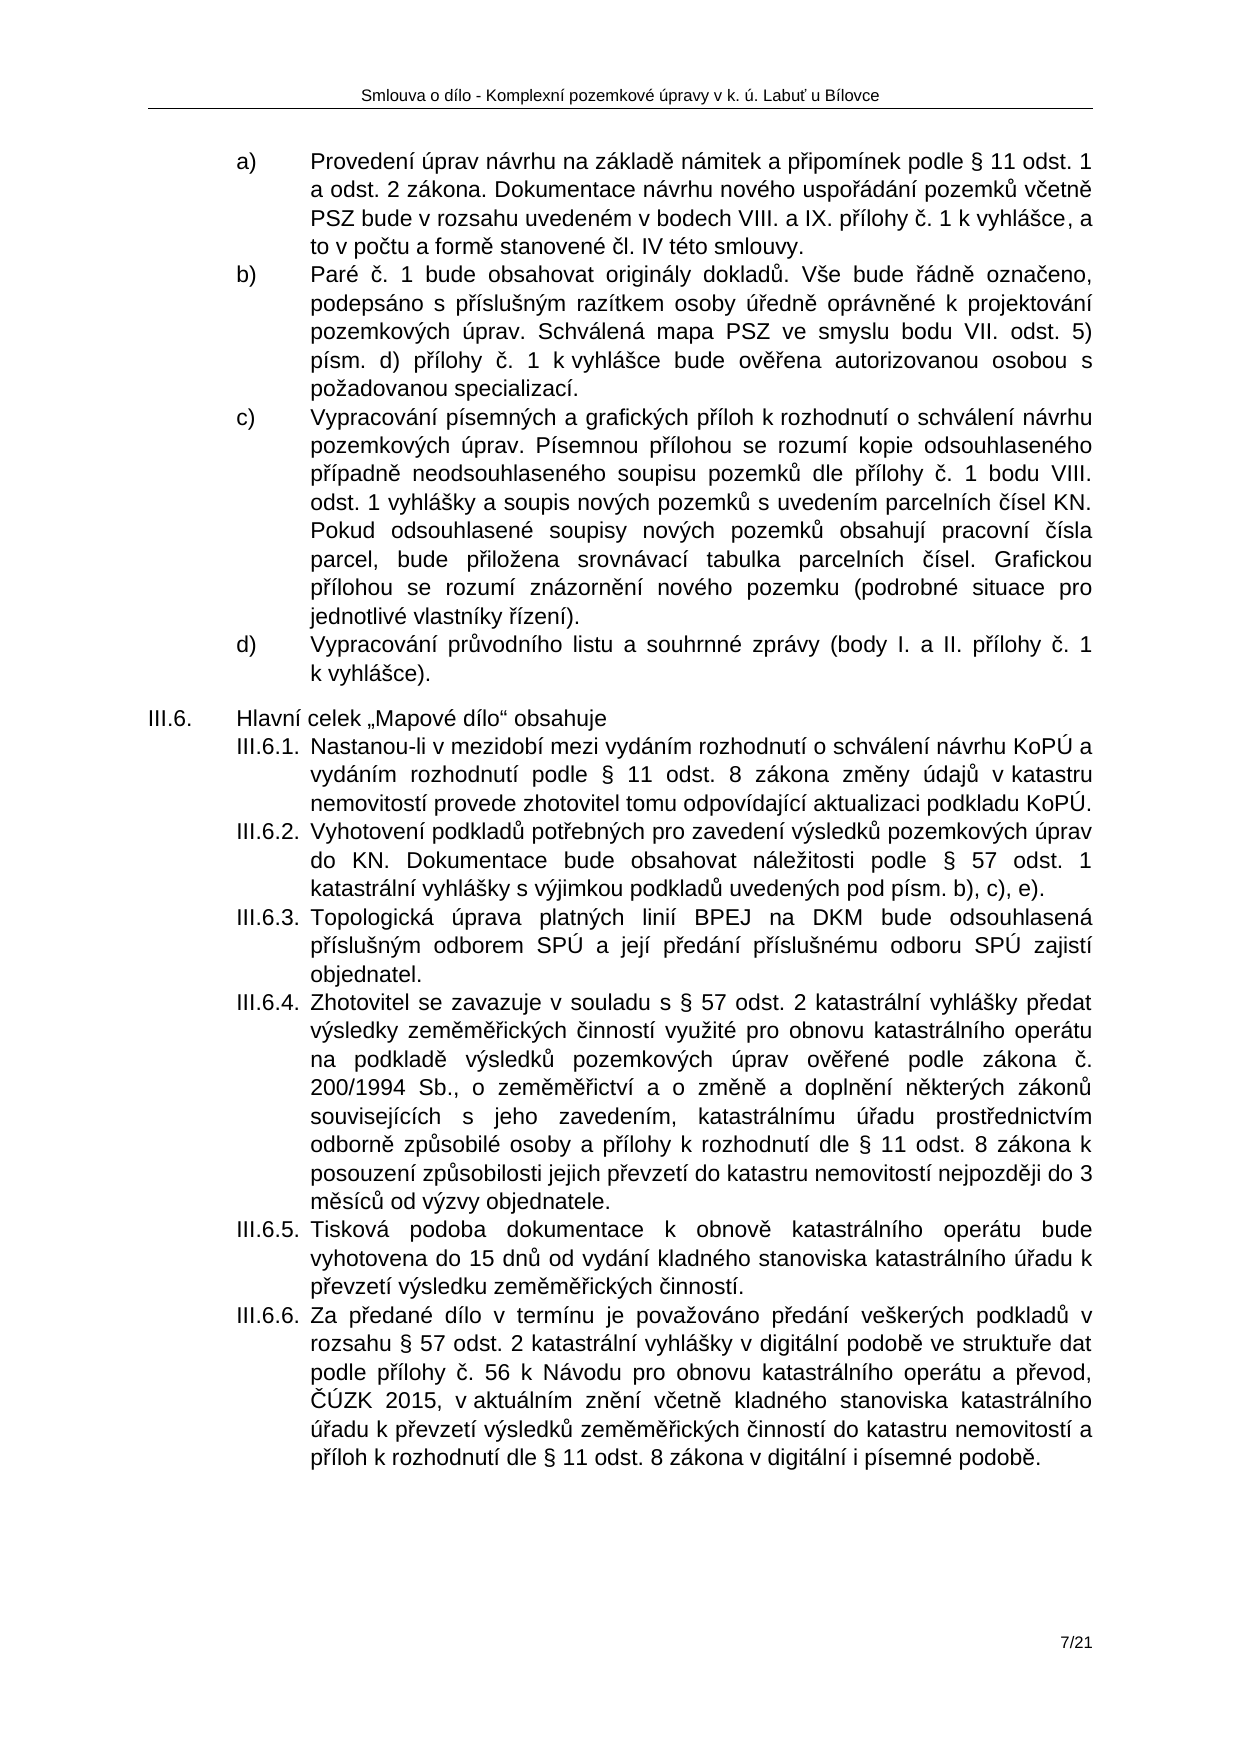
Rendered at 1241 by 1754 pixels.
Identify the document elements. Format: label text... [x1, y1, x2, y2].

list Hlavní celek „Mapové dílo“ obsahuje [148, 704, 1093, 731]
text Vypracování písemných a grafických příloh k rozhodnutí o schválení návrhu pozemkových úprav. Písemnou přílohou se rozumí kopie odsouhlaseného případně neodsouhlaseného soupisu pozemků dle přílohy č. 1 bodu VIII. odst. 1 vyhlášky a soupis nových pozemků s uvedením parcelních čísel KN. Pokud odsouhlasené soupisy nových pozemků obsahují pracovní čísla parcel, bude přiložena srovnávací tabulka parcelních čísel. Grafickou přílohou se rozumí znázornění nového pozemku (podrobné situace pro jednotlivé vlastníky řízení). [236, 403, 1093, 629]
text Tisková podoba dokumentace k obnově katastrálního operátu bude vyhotovena do 15 dnů od vydání kladného stanoviska katastrálního úřadu k převzetí výsledku zeměměřických činností. [236, 1216, 1093, 1300]
text Nastanou-li v mezidobí mezi vydáním rozhodnutí o schválení návrhu KoPÚ a vydáním rozhodnutí podle § 11 odst. 8 zákona změny údajů v katastru nemovitostí provede zhotovitel tomu odpovídající aktualizaci podkladu KoPÚ. [236, 733, 1093, 816]
text Vypracování průvodního listu a souhrnné zprávy (body I. a II. přílohy č. 1 k vyhlášce). [236, 631, 1093, 686]
text Zhotovitel se zavazuje v souladu s § 57 odst. 2 katastrální vyhlášky předat výsledky zeměměřických činností využité pro obnovu katastrálního operátu na podkladě výsledků pozemkových úprav ověřené podle zákona č. 200/1994 Sb., o zeměměřictví a o změně a doplnění některých zákonů souvisejících s jeho zavedením, katastrálnímu úřadu prostřednictvím odborně způsobilé osoby a přílohy k rozhodnutí dle § 11 odst. 8 zákona k posouzení způsobilosti jejich převzetí do katastru nemovitostí nejpozději do 3 měsíců od výzvy objednatele. [236, 989, 1093, 1214]
text Provedení úprav návrhu na základě námitek a připomínek podle § 11 odst. 1 a odst. 2 zákona. Dokumentace návrhu nového uspořádání pozemků včetně PSZ bude v rozsahu uvedeném v bodech VIII. a IX. přílohy č. 1 k vyhlášce, a to v počtu a formě stanovené čl. IV této smlouvy. [236, 148, 1093, 259]
text Topologická úprava platných linií BPEJ na DKM bude odsouhlasená příslušným odborem SPÚ a její předání příslušnému odboru SPÚ zajistí objednatel. [236, 904, 1093, 987]
text Vyhotovení podkladů potřebných pro zavedení výsledků pozemkových úprav do KN. Dokumentace bude obsahovat náležitosti podle § 57 odst. 1 katastrální vyhlášky s výjimkou podkladů uvedených pod písm. b), c), e). [236, 818, 1093, 902]
text Za předané dílo v termínu je považováno předání veškerých podkladů v rozsahu § 57 odst. 2 katastrální vyhlášky v digitální podobě ve struktuře dat podle přílohy č. 56 k Návodu pro obnovu katastrálního operátu a převod, ČÚZK 2015, v aktuálním znění včetně kladného stanoviska katastrálního úřadu k převzetí výsledků zeměměřických činností do katastru nemovitostí a příloh k rozhodnutí dle § 11 odst. 8 zákona v digitální i písemné podobě. [236, 1302, 1093, 1470]
text Paré č. 1 bude obsahovat originály dokladů. Vše bude řádně označeno, podepsáno s příslušným razítkem osoby úředně oprávněné k projektování pozemkových úprav. Schválená mapa PSZ ve smyslu bodu VII. odst. 5) písm. d) přílohy č. 1 k vyhlášce bude ověřena autorizovanou osobou s požadovanou specializací. [236, 261, 1093, 401]
